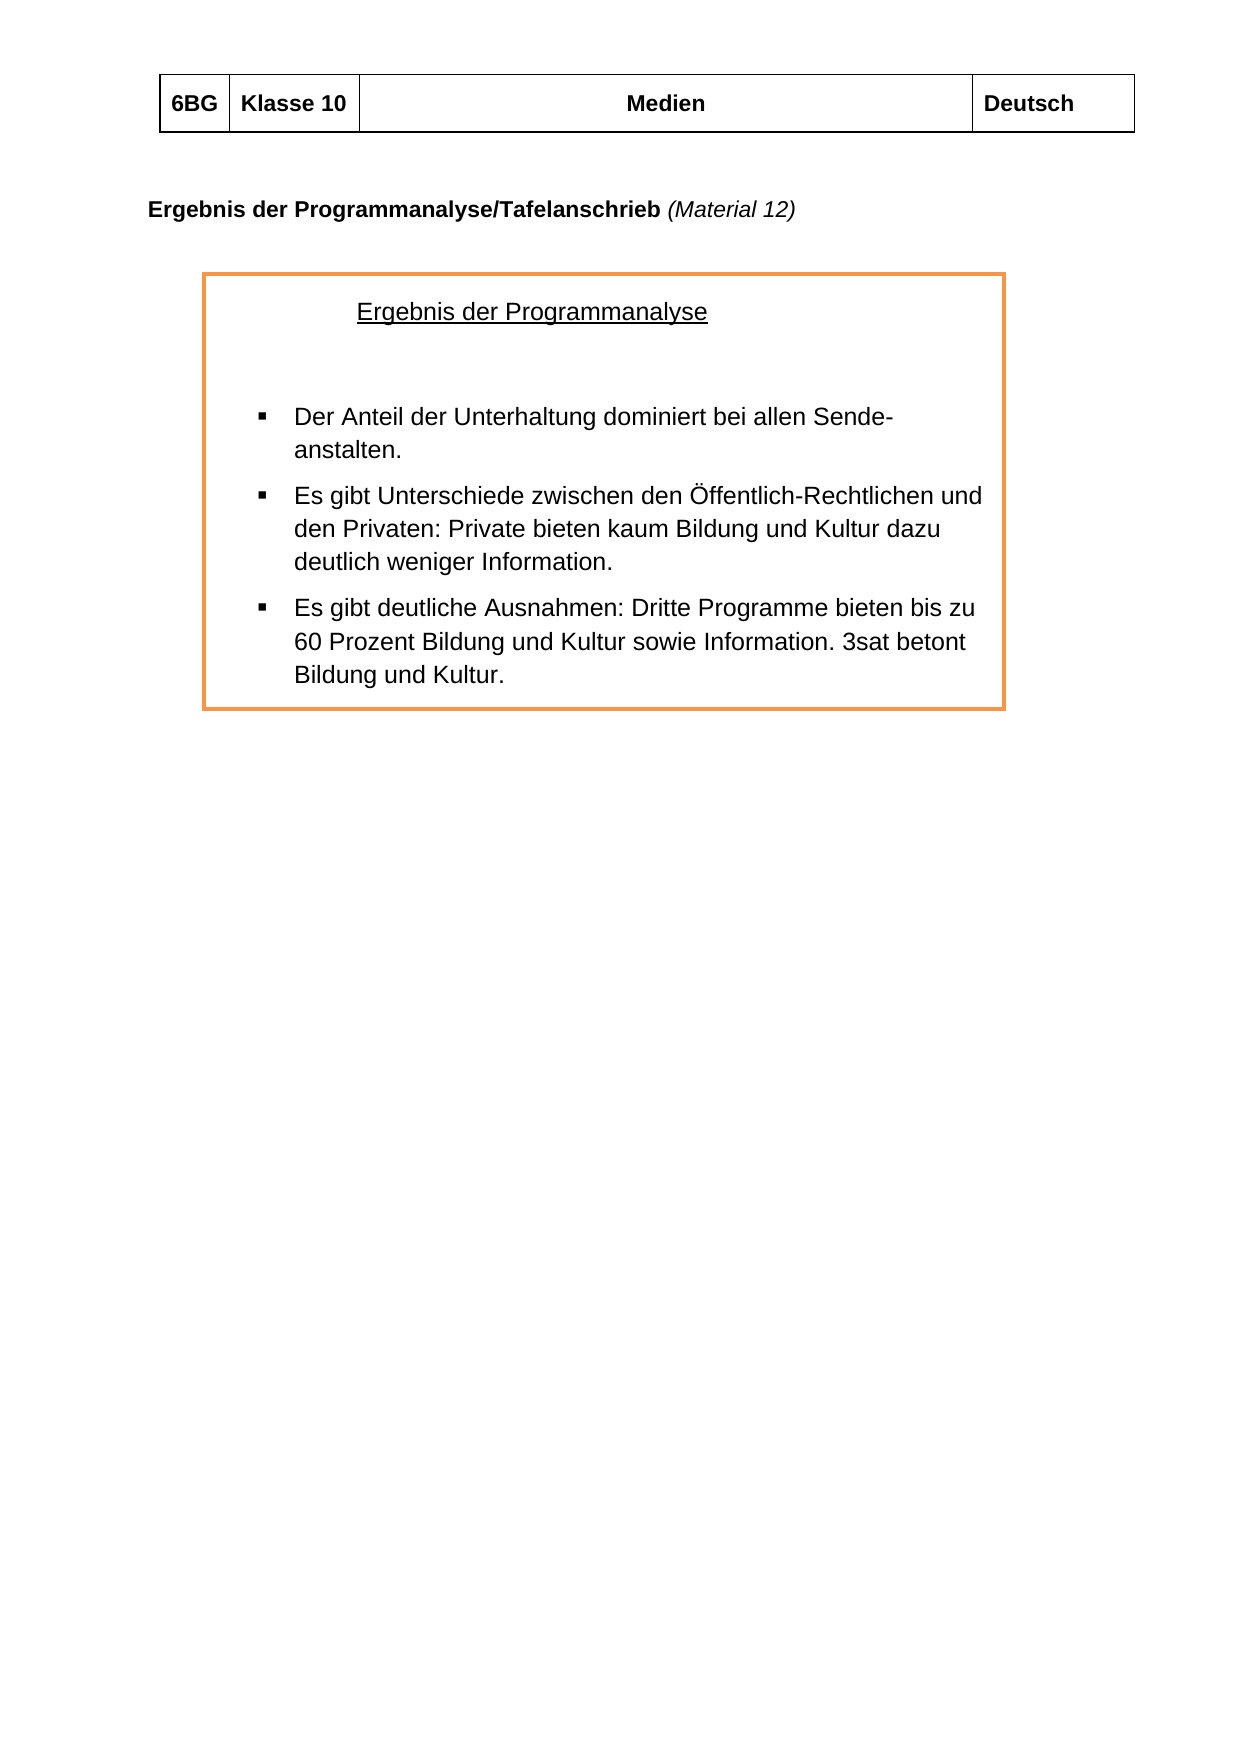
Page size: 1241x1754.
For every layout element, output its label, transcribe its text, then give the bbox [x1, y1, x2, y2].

text Ergebnis der Programmanalyse/Tafelanschrieb (Material 12) [148, 191, 1093, 224]
